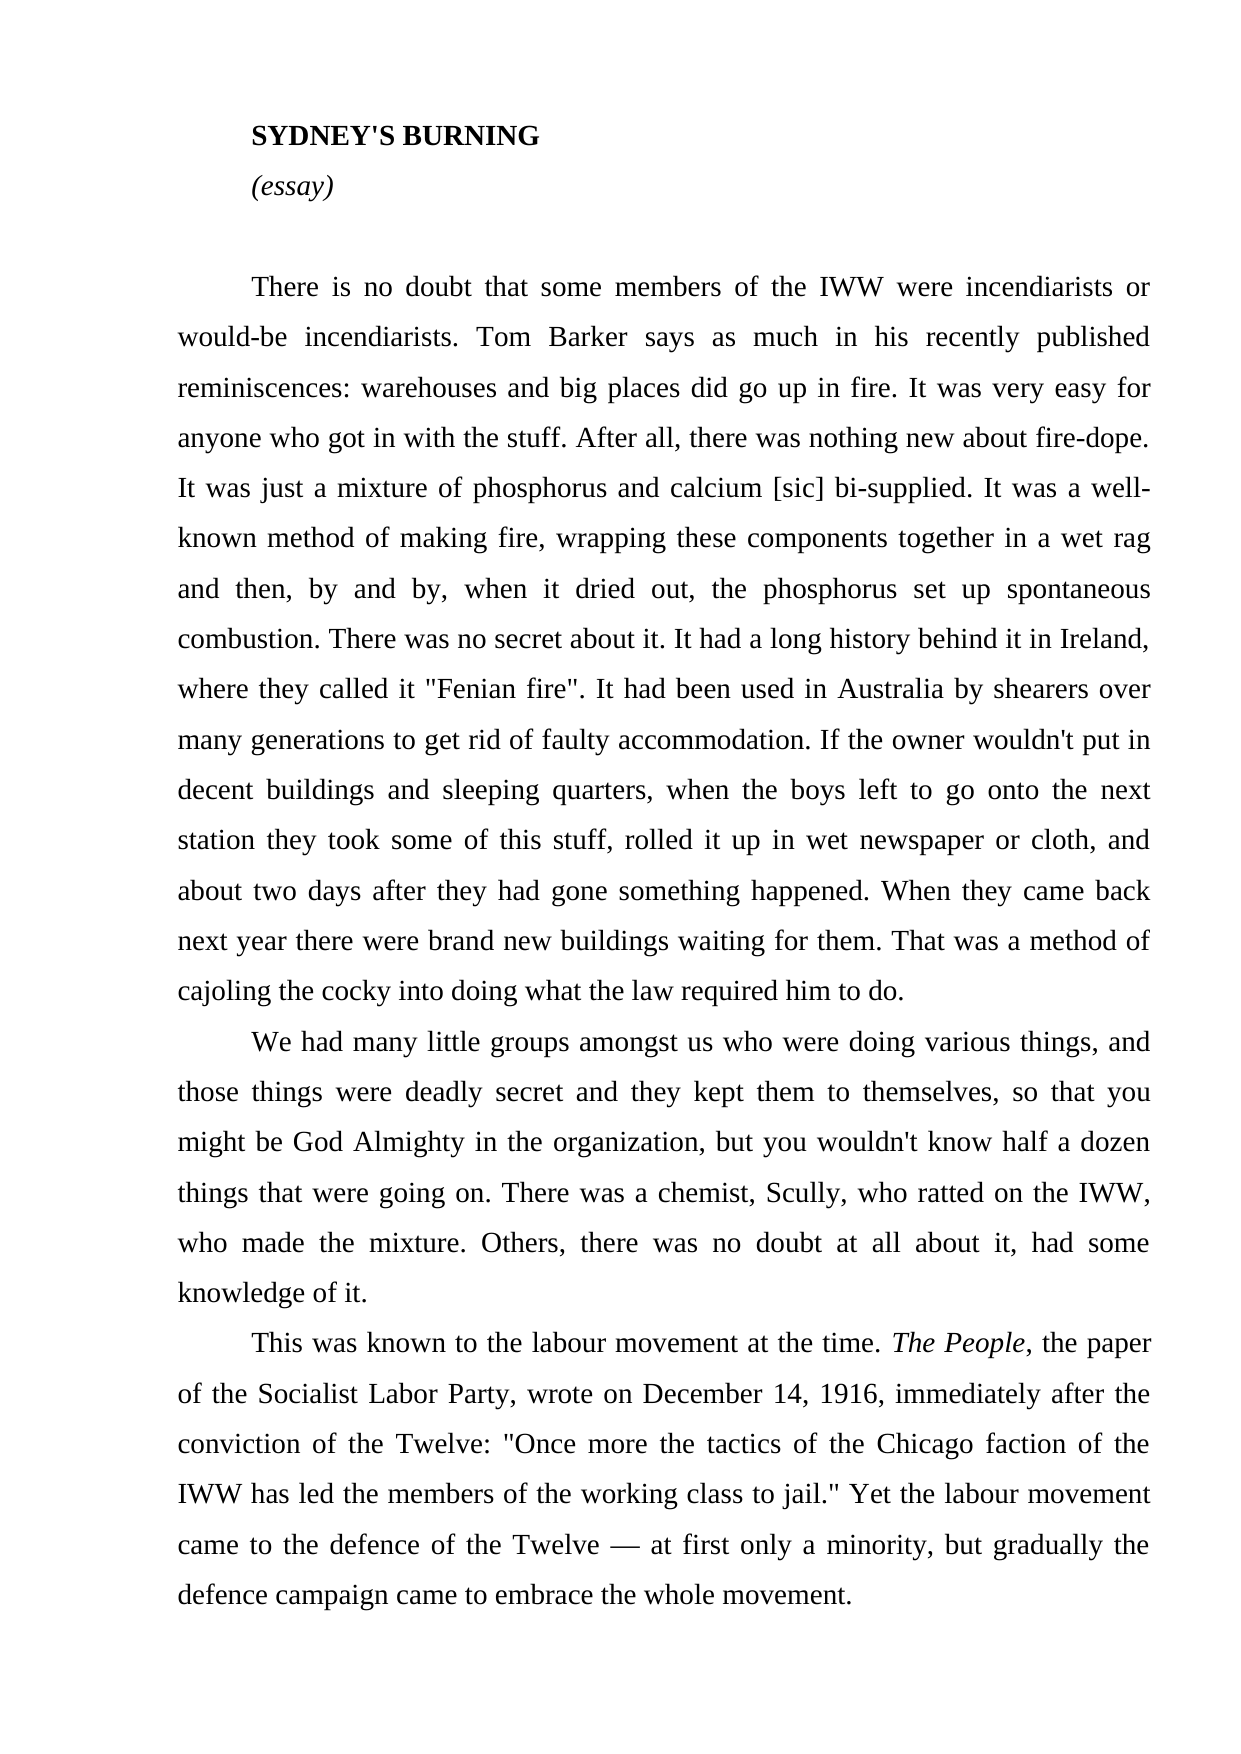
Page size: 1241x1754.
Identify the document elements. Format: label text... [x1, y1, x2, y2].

text There is no doubt that some members of the IWW were incendiarists or would-be incendiarists. Tom Barker says as much in his recently published reminiscences: warehouses and big places did go up in fire. It was very easy for anyone who got in with the stuff. After all, there was nothing new about fire-dope. It was just a mixture of phosphorus and calcium [sic] bi-supplied. It was a well-known method of making fire, wrapping these components together in a wet rag and then, by and by, when it dried out, the phosphorus set up spontaneous combustion. There was no secret about it. It had a long history behind it in Ireland, where they called it "Fenian fire". It had been used in Australia by shearers over many generations to get rid of faulty accommodation. If the owner wouldn't put in decent buildings and sleeping quarters, when the boys left to go onto the next station they took some of this stuff, rolled it up in wet newspaper or cloth, and about two days after they had gone something happened. When they came back next year there were brand new buildings waiting for them. That was a method of cajoling the cocky into doing what the law required him to do. [177, 269, 1152, 1007]
text This was known to the labour movement at the time. The People, the paper of the Socialist Labor Party, wrote on December 14, 1916, immediately after the conviction of the Twelve: "Once more the tactics of the Chicago faction of the IWW has led the members of the working class to jail." Yet the labour movement came to the defence of the Twelve — at first only a minority, but gradually the defence campaign came to embrace the whole movement. [177, 1326, 1152, 1611]
text SYDNEY'S BURNING [177, 118, 1152, 152]
text We had many little groups amongst us who were doing various things, and those things were deadly secret and they kept them to themselves, so that you might be God Almighty in the organization, but you wouldn't know half a dozen things that were going on. There was a chemist, Scully, who ratted on the IWW, who made the mixture. Others, there was no doubt at all about it, had some knowledge of it. [177, 1024, 1152, 1309]
text (essay) [177, 168, 1152, 202]
